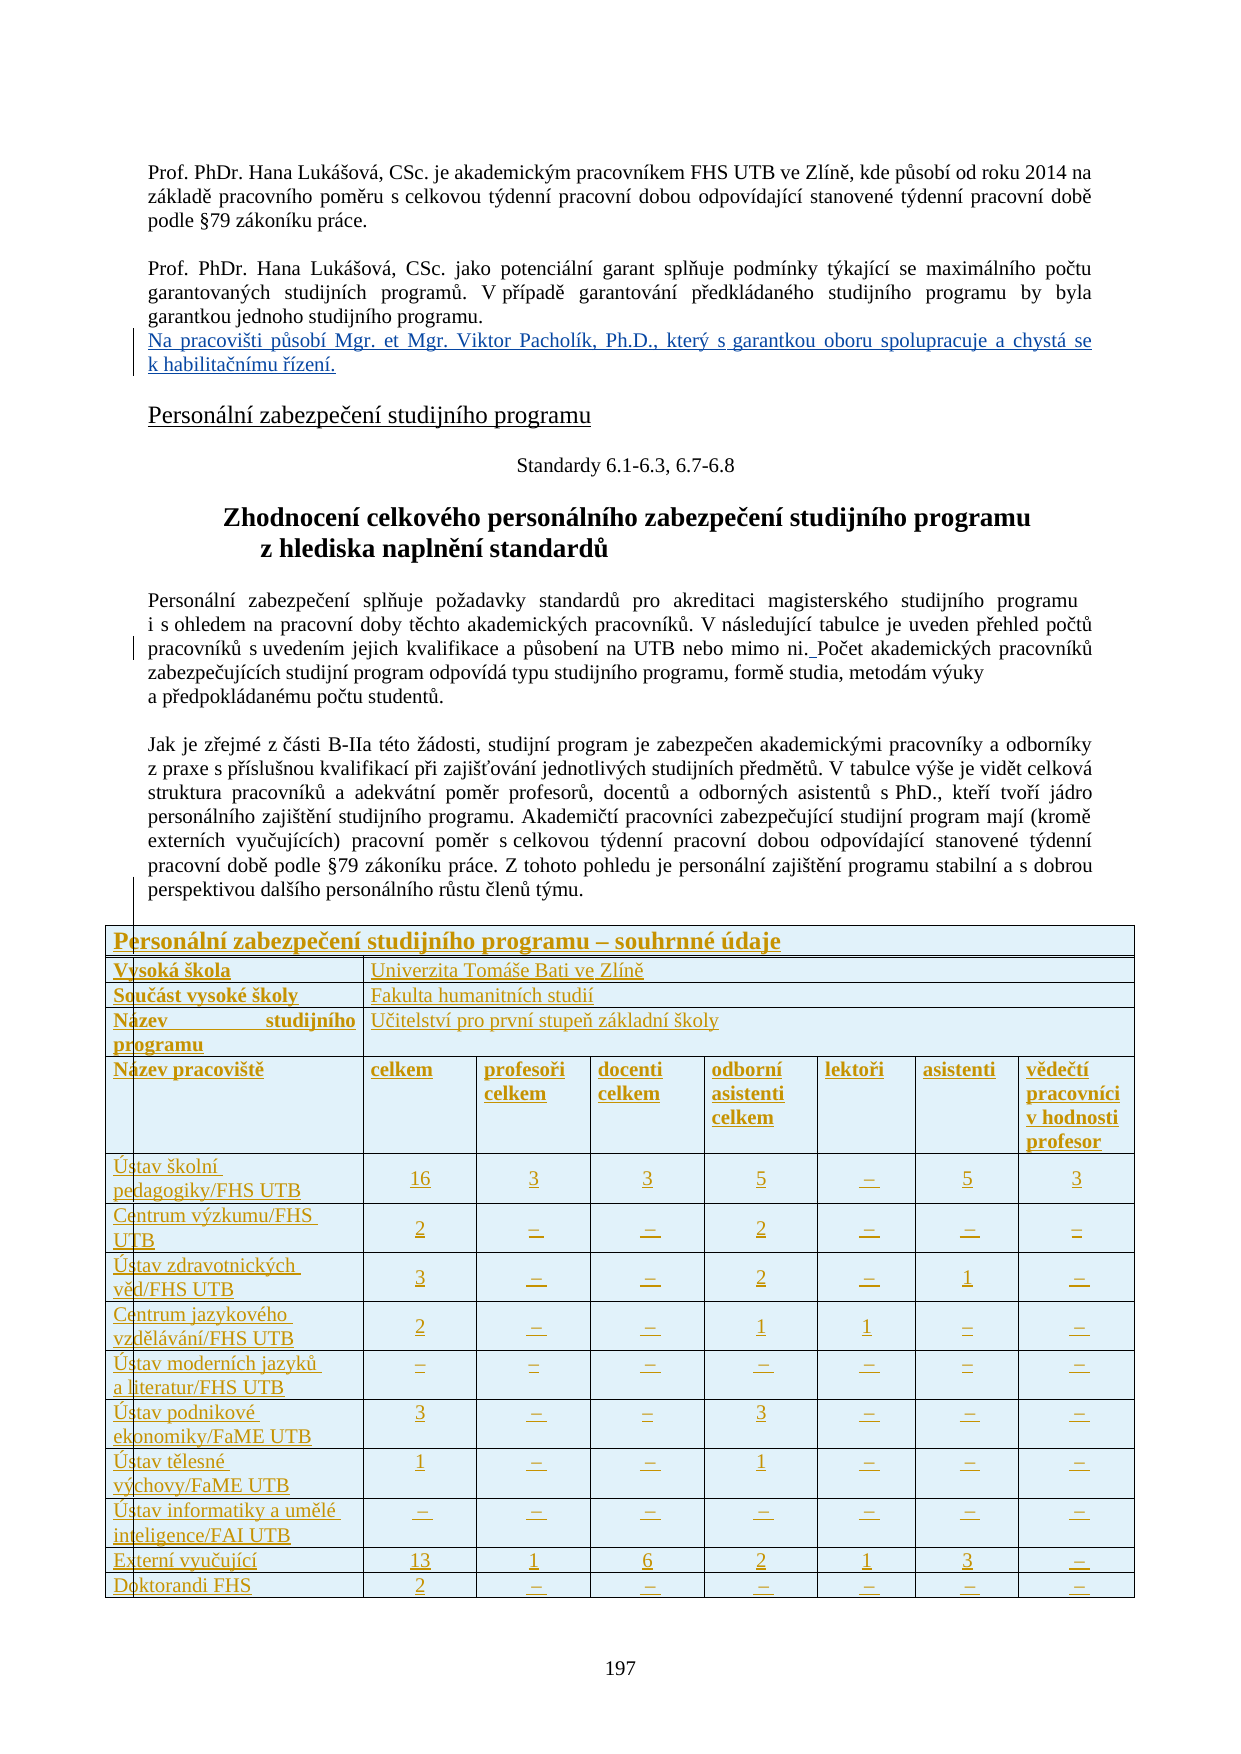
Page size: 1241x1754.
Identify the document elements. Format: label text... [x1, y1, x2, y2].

text a předpokládanému počtu studentů. [148, 684, 1092, 708]
text Standardy 6.1-6.3, 6.7-6.8 [443, 453, 1092, 477]
text Prof. PhDr. Hana Lukášová, CSc. je akademickým pracovníkem FHS UTB ve Zlíně, kde působí od roku 2014 na základě pracovního poměru s celkovou týdenní pracovní dobou odpovídající stanovené týdenní pracovní době podle §79 zákoníku práce. [148, 160, 1092, 232]
text Prof. PhDr. Hana Lukášová, CSc. jako potenciální garant splňuje podmínky týkající se maximálního počtu garantovaných studijních programů. V případě garantování předkládaného studijního programu by byla garantkou jednoho studijního programu. [148, 256, 1092, 328]
text Jak je zřejmé z části B-IIa této žádosti, studijní program je zabezpečen akademickými pracovníky a odborníky z praxe s příslušnou kvalifikací při zajišťování jednotlivých studijních předmětů. V tabulce výše je vidět celková struktura pracovníků a adekvátní poměr profesorů, docentů a odborných asistentů s PhD., kteří tvoří jádro personálního zajištění studijního programu. Akademičtí pracovníci zabezpečující studijní program mají (kromě externích vyučujících) pracovní poměr s celkovou týdenní pracovní dobou odpovídající stanovené týdenní pracovní době podle §79 zákoníku práce. Z tohoto pohledu je personální zajištění programu stabilní a s dobrou perspektivou dalšího personálního růstu členů týmu. [148, 732, 1092, 901]
subtitle Personální zabezpečení studijního programu [148, 401, 1092, 429]
subtitle Zhodnocení celkového personálního zabezpečení studijního programu z hlediska naplnění standardů [223, 501, 1092, 564]
text Personální zabezpečení splňuje požadavky standardů pro akreditaci magisterského studijního programu i s ohledem na pracovní doby těchto akademických pracovníků. V následující tabulce je uveden přehled počtů pracovníků s uvedením jejich kvalifikace a působení na UTB nebo mimo ni.Počet akademických pracovníků zabezpečujících studijní program odpovídá typu studijního programu, formě studia, metodám výuky [148, 588, 1092, 684]
